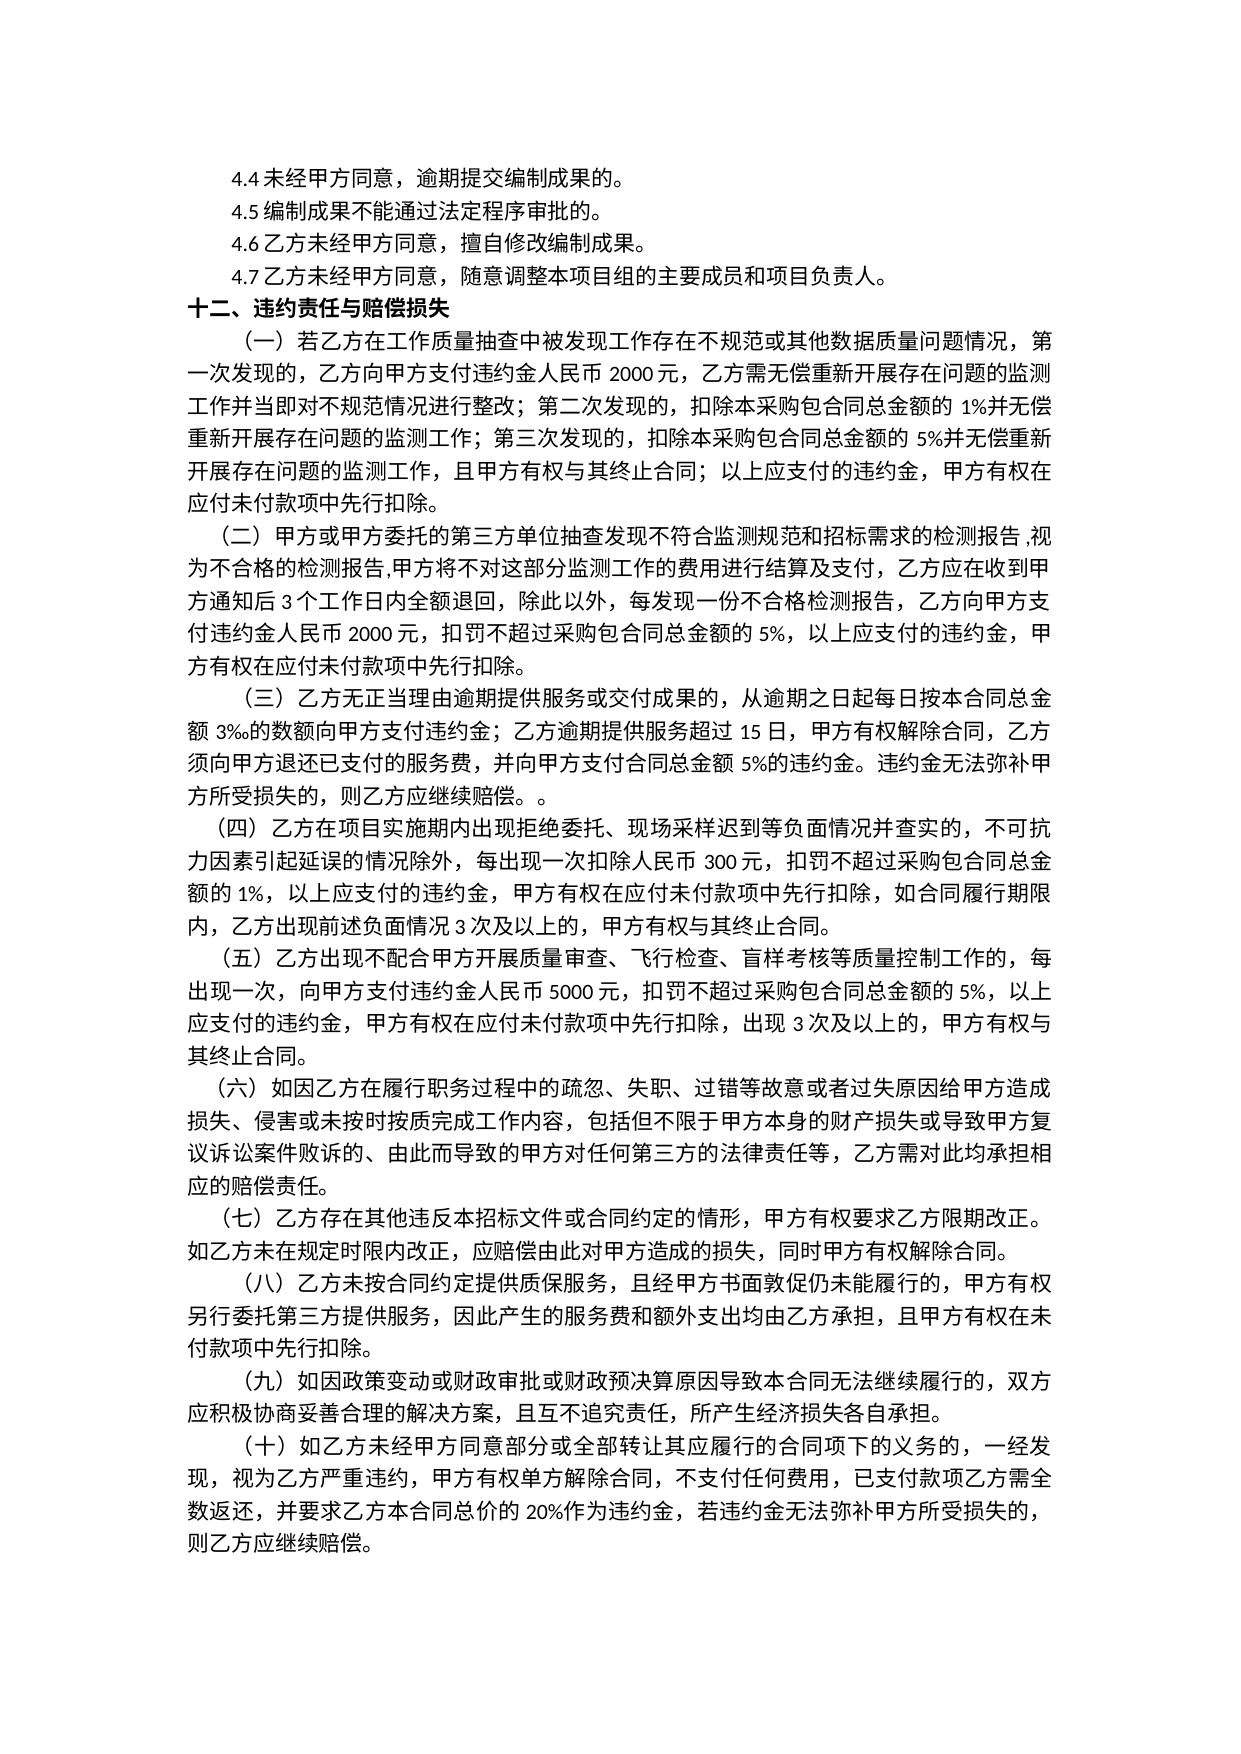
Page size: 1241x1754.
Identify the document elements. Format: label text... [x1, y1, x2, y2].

text （八）乙方未按合同约定提供质保服务，且经甲方书面敦促仍未能履行的，甲方有权另行委托第三方提供服务，因此产生的服务费和额外支出均由乙方承担，且甲方有权在未付款项中先行扣除。 [187, 1267, 1053, 1364]
text （十）如乙方未经甲方同意部分或全部转让其应履行的合同项下的义务的，一经发现，视为乙方严重违约，甲方有权单方解除合同，不支付任何费用，已支付款项乙方需全数返还，并要求乙方本合同总价的20%作为违约金，若违约金无法弥补甲方所受损失的，则乙方应继续赔偿。 [187, 1429, 1053, 1559]
text 4.7乙方未经甲方同意，随意调整本项目组的主要成员和项目负责人。 [187, 259, 1053, 292]
text （一）若乙方在工作质量抽查中被发现工作存在不规范或其他数据质量问题情况，第一次发现的，乙方向甲方支付违约金人民币2000元，乙方需无偿重新开展存在问题的监测工作并当即对不规范情况进行整改；第二次发现的，扣除本采购包合同总金额的1%并无偿重新开展存在问题的监测工作；第三次发现的，扣除本采购包合同总金额的5%并无偿重新开展存在问题的监测工作，且甲方有权与其终止合同；以上应支付的违约金，甲方有权在应付未付款项中先行扣除。 （二）甲方或甲方委托的第三方单位抽查发现不符合监测规范和招标需求的检测报告,视为不合格的检测报告,甲方将不对这部分监测工作的费用进行结算及支付，乙方应在收到甲方通知后3个工作日内全额退回，除此以外，每发现一份不合格检测报告，乙方向甲方支付违约金人民币2000元，扣罚不超过采购包合同总金额的5%，以上应支付的违约金，甲方有权在应付未付款项中先行扣除。 [187, 324, 1053, 682]
text （九）如因政策变动或财政审批或财政预决算原因导致本合同无法继续履行的，双方应积极协商妥善合理的解决方案，且互不追究责任，所产生经济损失各自承担。 [187, 1364, 1053, 1429]
text 4.5编制成果不能通过法定程序审批的。 [187, 194, 1053, 227]
text 4.6乙方未经甲方同意，擅自修改编制成果。 [187, 227, 1053, 259]
text 4.4未经甲方同意，逾期提交编制成果的。 [187, 162, 1053, 194]
text 十二、违约责任与赔偿损失 [187, 292, 1053, 324]
text （三）乙方无正当理由逾期提供服务或交付成果的，从逾期之日起每日按本合同总金额 3‰的数额向甲方支付违约金；乙方逾期提供服务超过15日，甲方有权解除合同，乙方须向甲方退还已支付的服务费，并向甲方支付合同总金额5%的违约金。违约金无法弥补甲方所受损失的，则乙方应继续赔偿。。 （四）乙方在项目实施期内出现拒绝委托、现场采样迟到等负面情况并查实的，不可抗力因素引起延误的情况除外，每出现一次扣除人民币300元，扣罚不超过采购包合同总金额的1%，以上应支付的违约金，甲方有权在应付未付款项中先行扣除，如合同履行期限内，乙方出现前述负面情况3次及以上的，甲方有权与其终止合同。 （五）乙方出现不配合甲方开展质量审查、飞行检查、盲样考核等质量控制工作的，每出现一次，向甲方支付违约金人民币5000元，扣罚不超过采购包合同总金额的5%，以上应支付的违约金，甲方有权在应付未付款项中先行扣除，出现3次及以上的，甲方有权与其终止合同。 （六）如因乙方在履行职务过程中的疏忽、失职、过错等故意或者过失原因给甲方造成损失、侵害或未按时按质完成工作内容，包括但不限于甲方本身的财产损失或导致甲方复议诉讼案件败诉的、由此而导致的甲方对任何第三方的法律责任等，乙方需对此均承担相应的赔偿责任。 （七）乙方存在其他违反本招标文件或合同约定的情形，甲方有权要求乙方限期改正。如乙方未在规定时限内改正，应赔偿由此对甲方造成的损失，同时甲方有权解除合同。 [187, 682, 1053, 1267]
